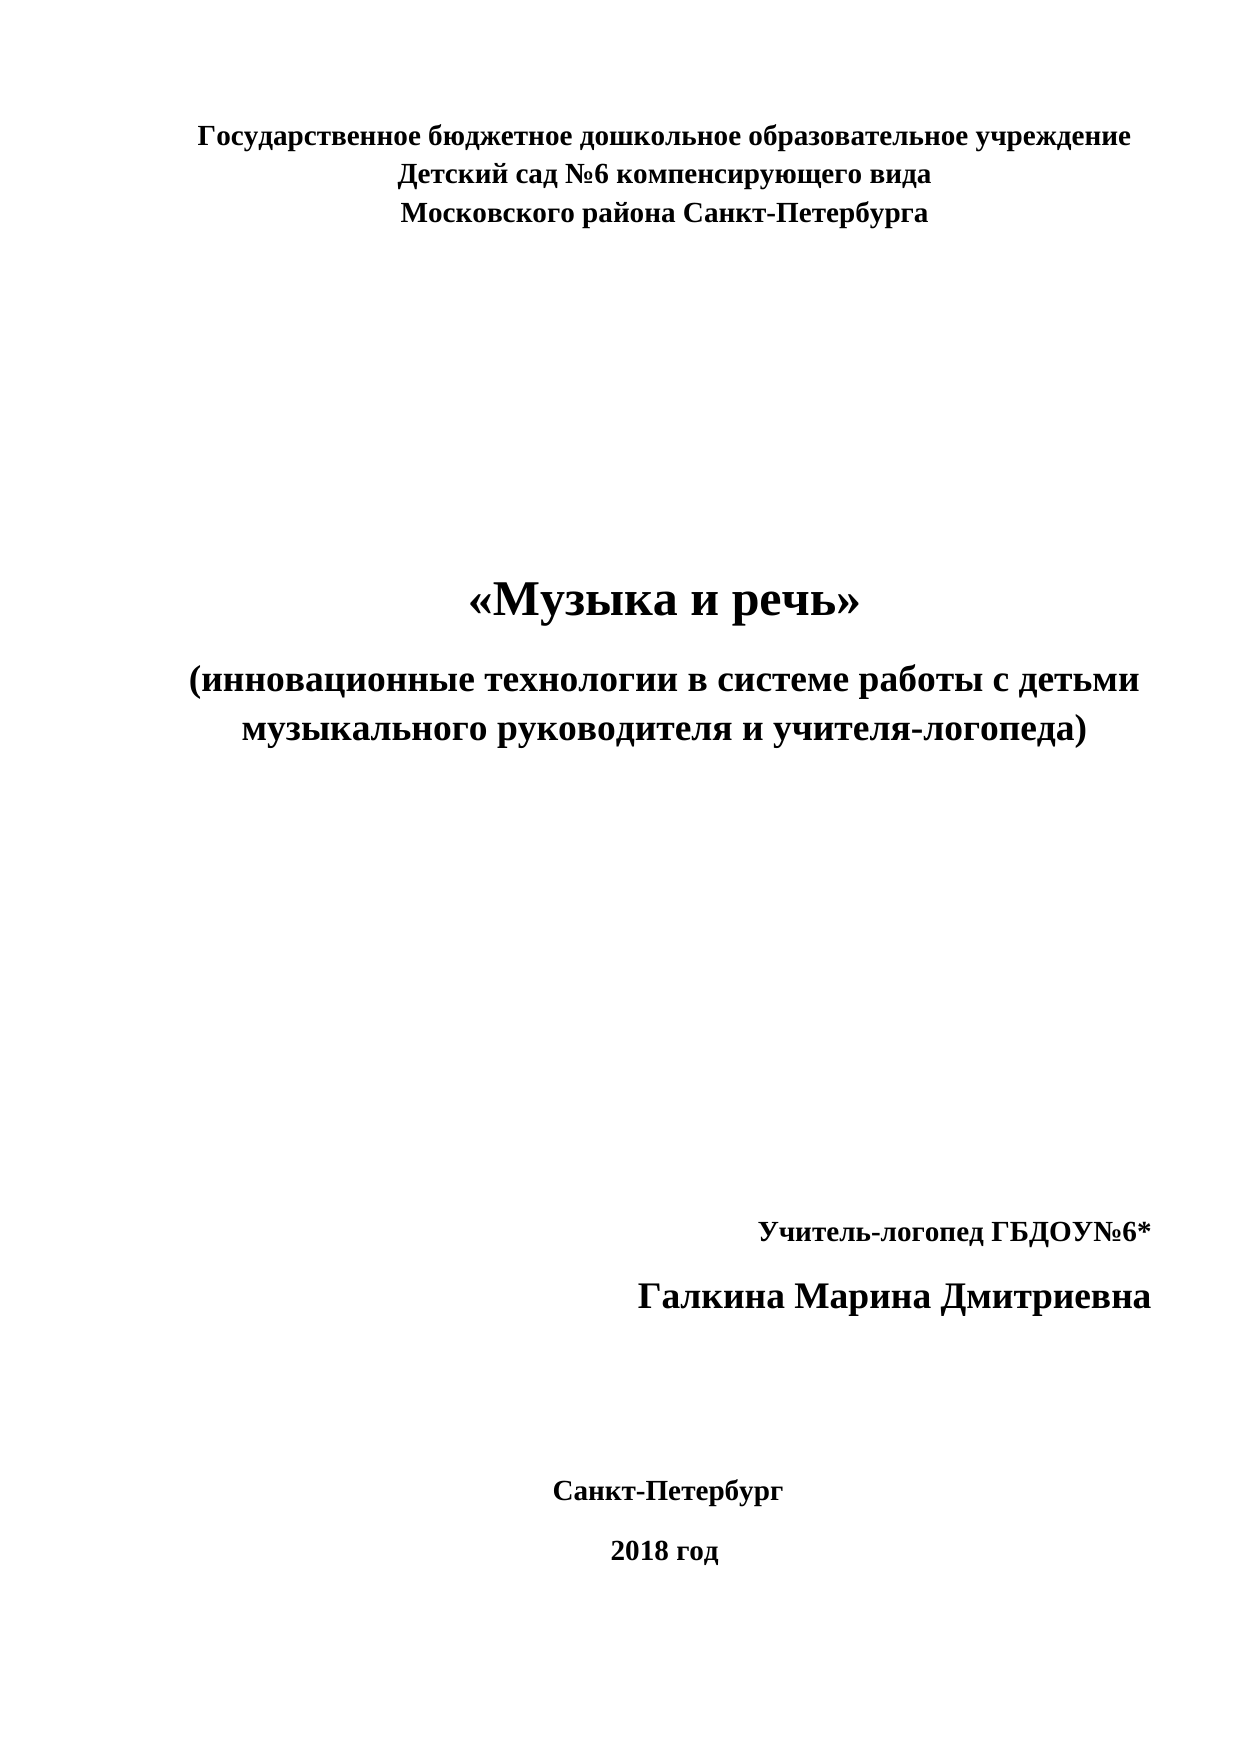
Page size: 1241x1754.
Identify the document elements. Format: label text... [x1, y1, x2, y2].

text Учитель-логопед ГБДОУ№6* [177, 1214, 1152, 1247]
text (инновационные технологии в системе работы с детьми музыкального руководителя и учителя-логопеда) [177, 656, 1152, 749]
text Санкт-Петербург [177, 1473, 1152, 1507]
text «Музыка и речь» [177, 569, 1152, 627]
text Государственное бюджетное дошкольное образовательное учреждение Детский сад №6 компенсирующего вида Московского района Санкт-Петербурга [177, 118, 1152, 229]
text Галкина Марина Дмитриевна [177, 1273, 1152, 1316]
text 2018 год [177, 1533, 1152, 1567]
